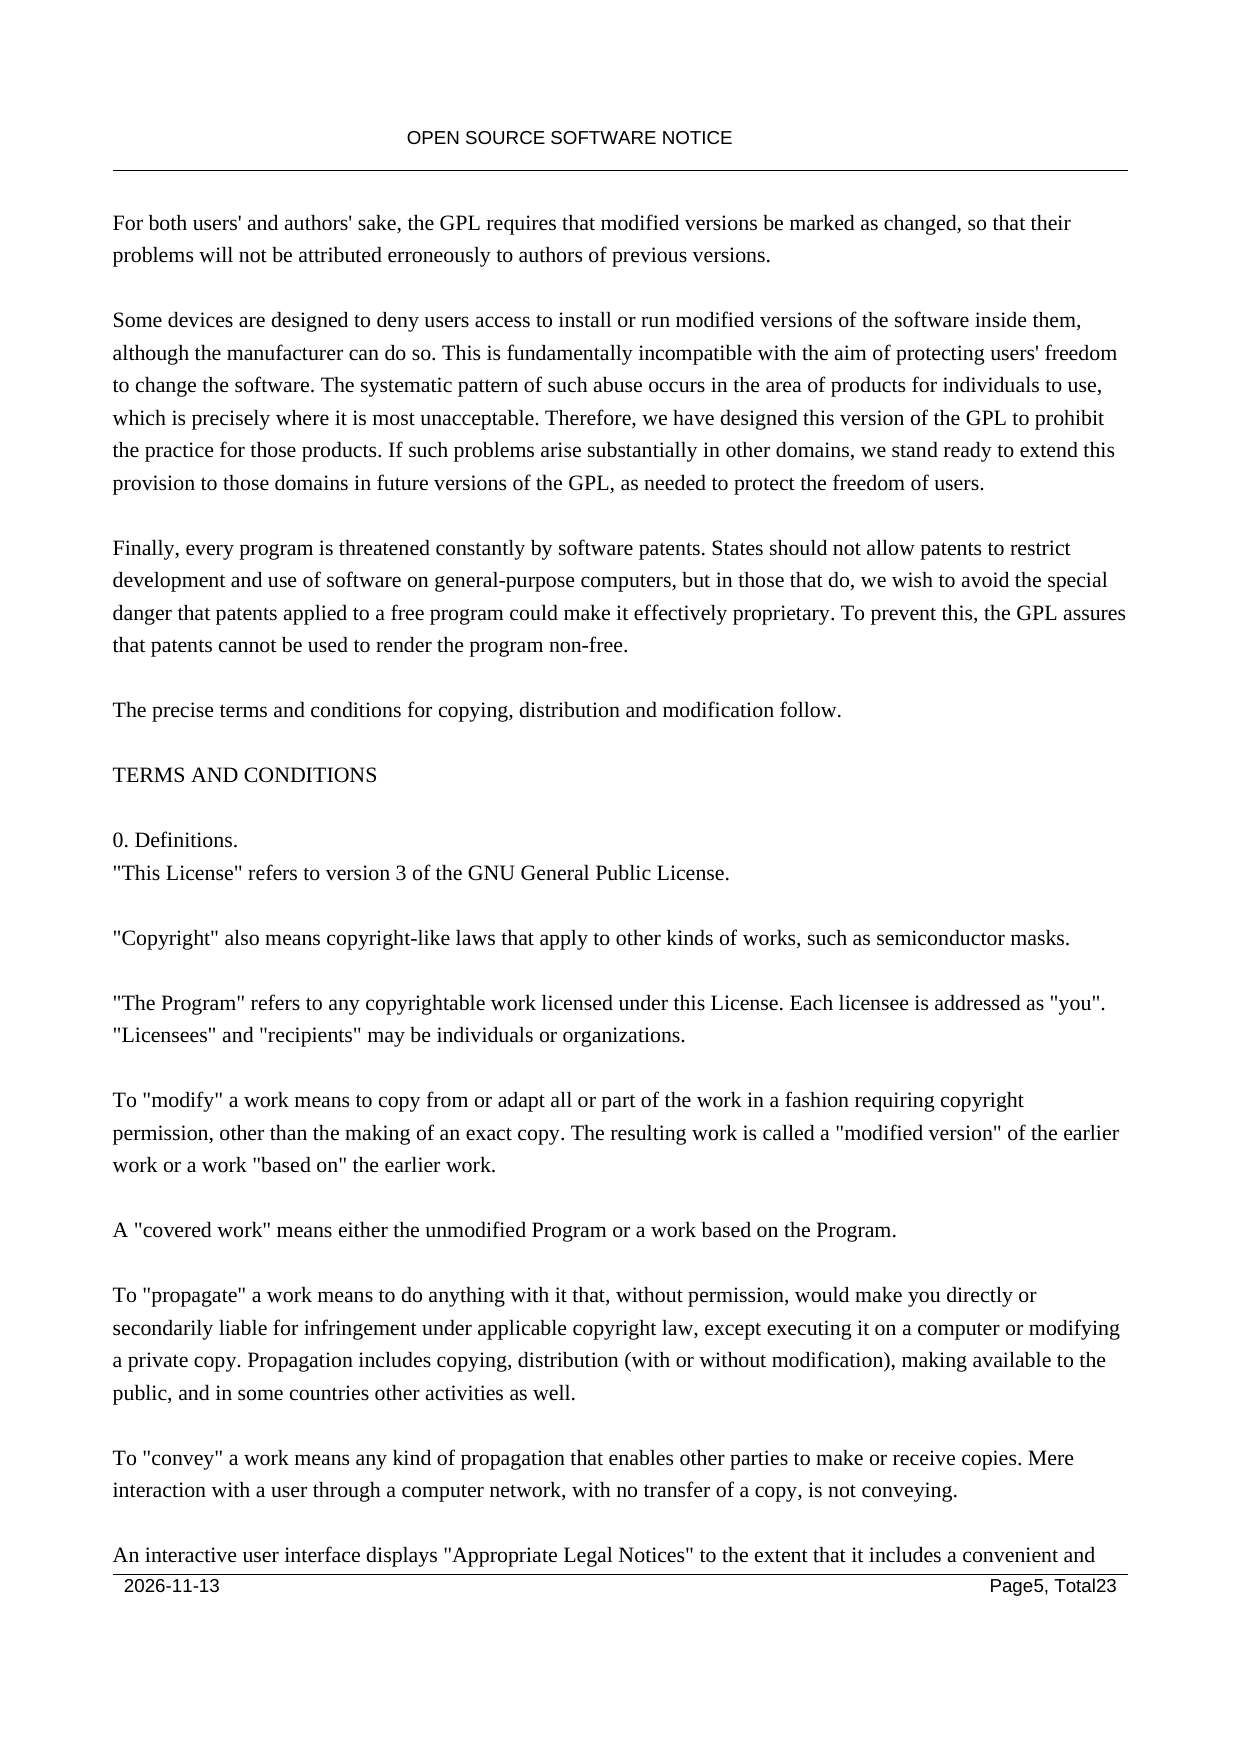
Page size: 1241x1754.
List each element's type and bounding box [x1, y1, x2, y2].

text [112, 206, 1128, 1571]
